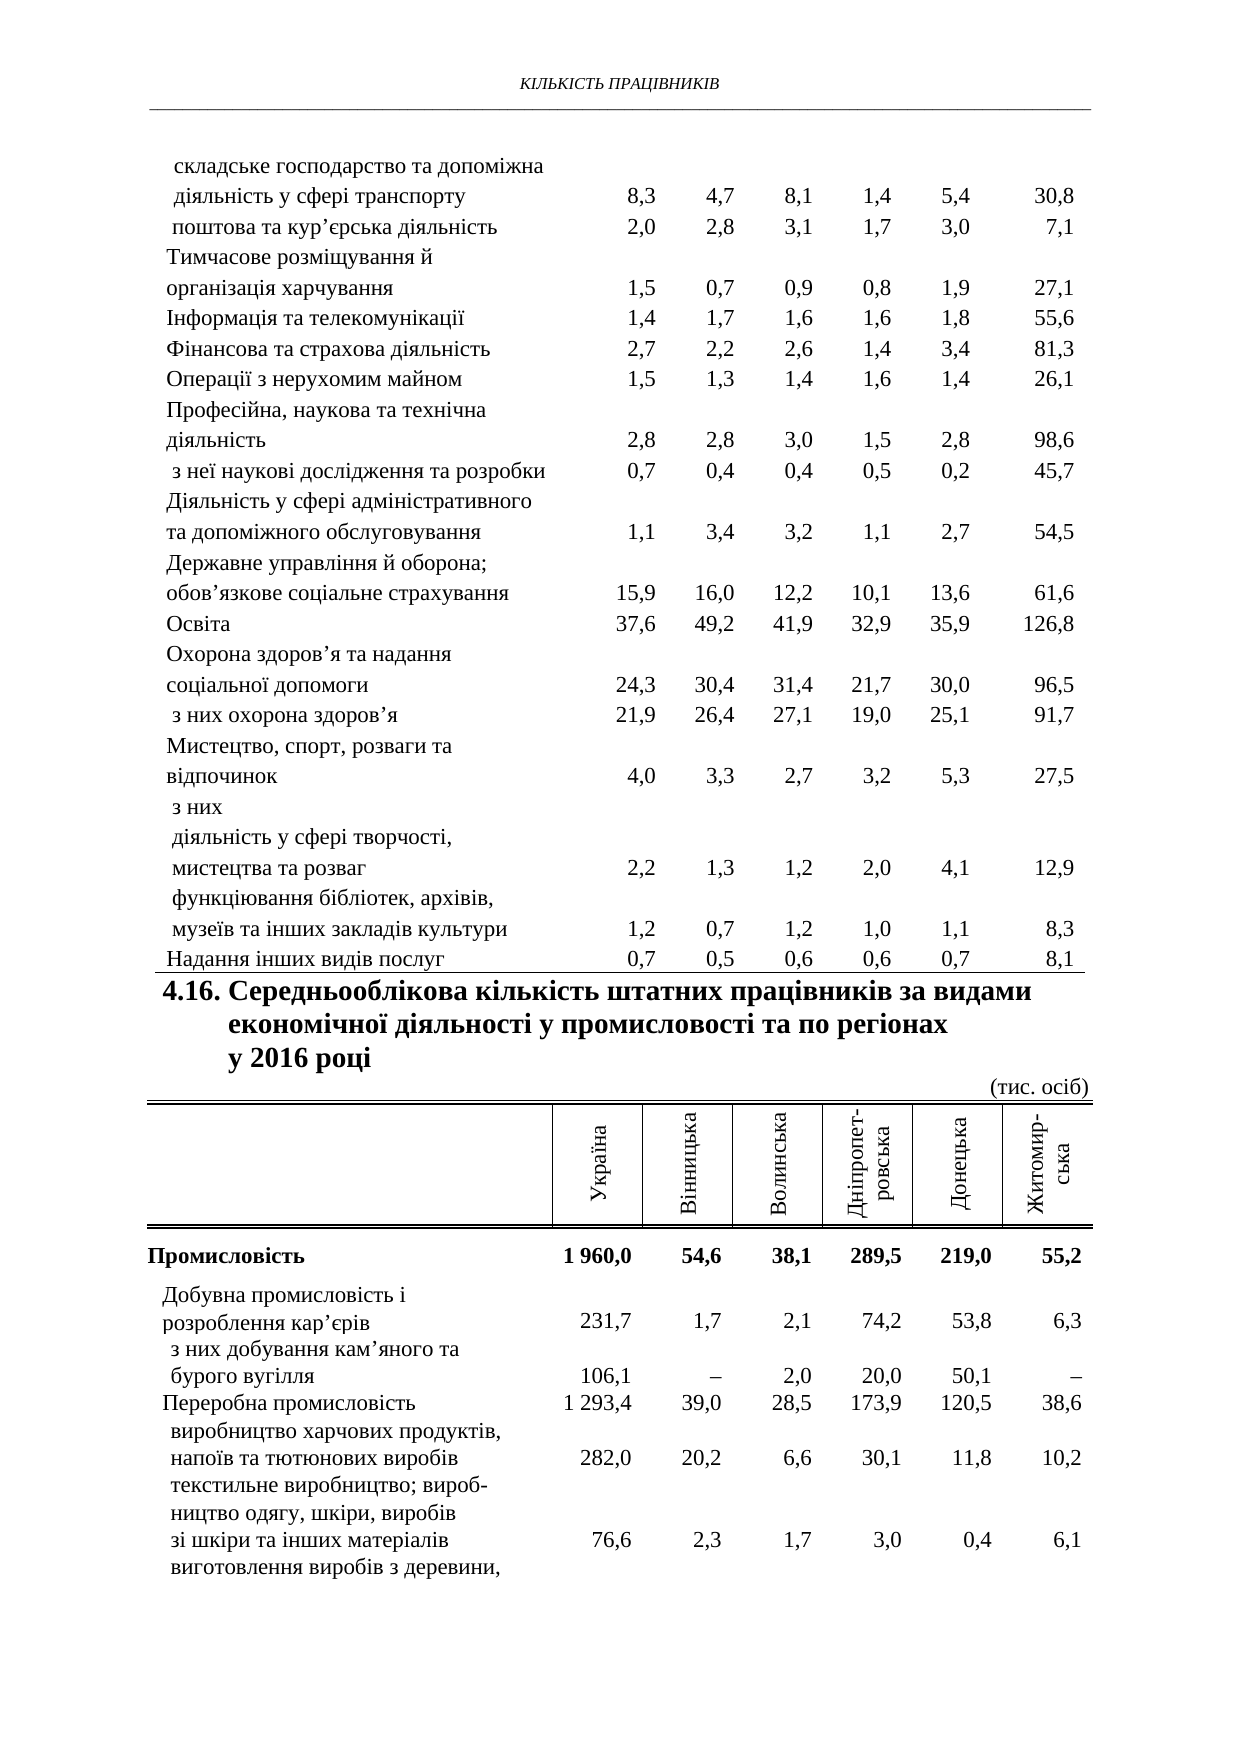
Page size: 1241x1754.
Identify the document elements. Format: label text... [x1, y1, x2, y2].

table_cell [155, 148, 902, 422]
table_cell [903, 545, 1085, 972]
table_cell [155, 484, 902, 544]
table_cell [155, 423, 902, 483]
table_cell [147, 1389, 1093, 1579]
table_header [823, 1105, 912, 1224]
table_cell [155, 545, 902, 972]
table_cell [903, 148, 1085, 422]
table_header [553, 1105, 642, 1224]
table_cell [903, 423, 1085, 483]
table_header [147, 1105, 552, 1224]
text економічної діяльності у промисловості та по регіонах [148, 1006, 1092, 1040]
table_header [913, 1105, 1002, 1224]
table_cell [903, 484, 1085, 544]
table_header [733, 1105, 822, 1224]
text 4.16. Середньооблікова кількість штатних працівників за видами [148, 973, 1092, 1006]
text у 2016 році [148, 1040, 1092, 1073]
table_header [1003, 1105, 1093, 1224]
text (тис. осіб) [148, 1073, 1092, 1100]
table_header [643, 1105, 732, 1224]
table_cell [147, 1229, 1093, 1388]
